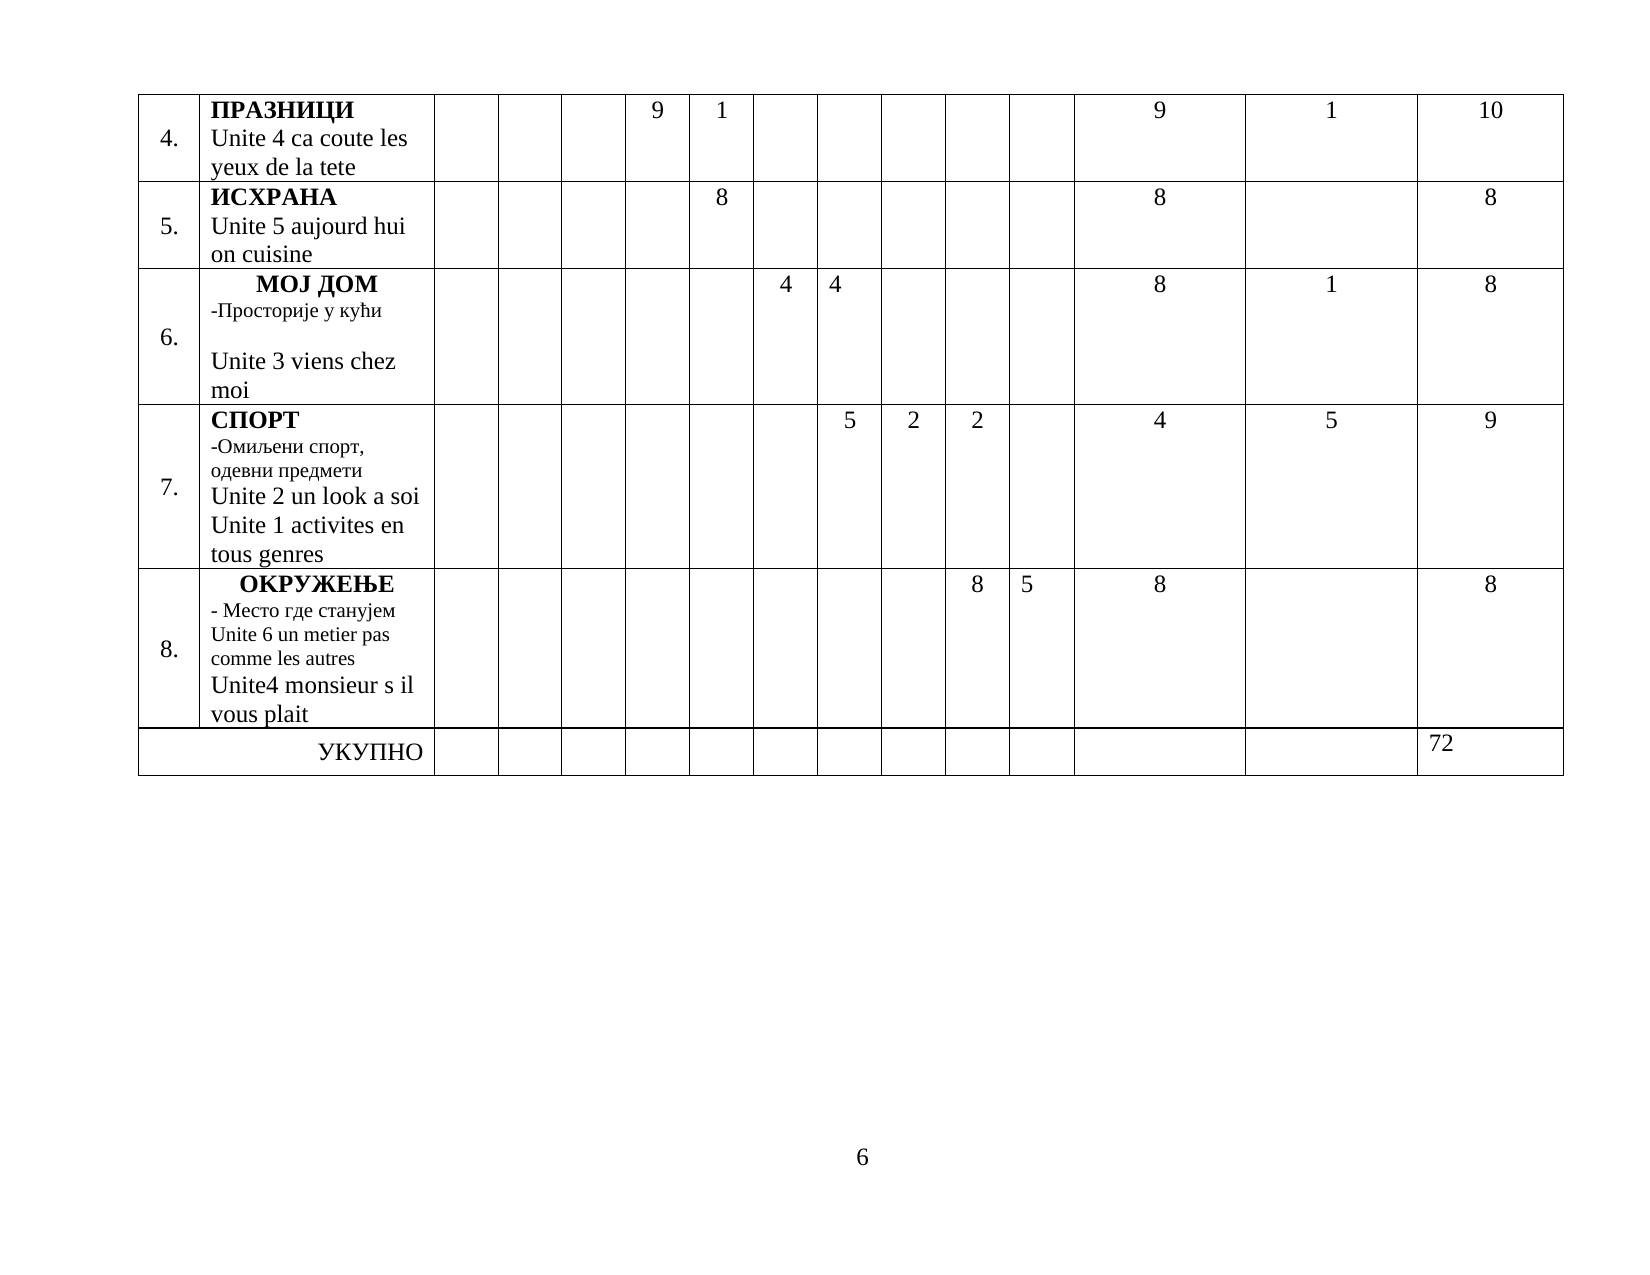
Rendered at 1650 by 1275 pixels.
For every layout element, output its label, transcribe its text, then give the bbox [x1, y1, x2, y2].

table_cell [690, 569, 753, 727]
table_cell [499, 569, 561, 727]
table_cell [1010, 95, 1074, 181]
table_cell [435, 569, 498, 727]
table_cell 6. [139, 269, 199, 404]
table_cell [754, 729, 817, 775]
table_cell 1 [690, 95, 753, 181]
table_cell 4 [754, 269, 817, 404]
table_cell [754, 95, 817, 181]
table_cell 4. [139, 95, 199, 181]
table_cell 8 [1075, 182, 1245, 268]
table_cell 8 [1075, 269, 1245, 404]
table_cell OKРУЖЕЊЕ - Meсто где станујем Unite 6 un metier pas comme les autres Unite4 monsieur s il vous plait [200, 569, 434, 727]
table_cell [946, 269, 1009, 404]
table_cell 8 [1075, 569, 1245, 727]
table_cell 1 [1246, 95, 1417, 181]
table_cell [946, 95, 1009, 181]
table_cell 8. [139, 569, 199, 727]
table_cell [626, 269, 689, 404]
table_cell [882, 182, 945, 268]
table_cell [1010, 269, 1074, 404]
table_cell [626, 405, 689, 568]
table_cell 72 [1418, 729, 1563, 775]
table_cell [562, 182, 625, 268]
table_cell [882, 729, 945, 775]
table_cell 8 [1418, 269, 1563, 404]
table_cell [562, 95, 625, 181]
table_cell [946, 729, 1009, 775]
table_cell [435, 269, 498, 404]
table_cell [626, 729, 689, 775]
table_cell [499, 269, 561, 404]
table_cell [499, 405, 561, 568]
table_cell [499, 182, 561, 268]
table_cell 9 [1075, 95, 1245, 181]
table_cell [499, 729, 561, 775]
table_cell УКУПНО [139, 729, 434, 775]
table_cell [562, 269, 625, 404]
table_cell 5. [139, 182, 199, 268]
table_cell 8 [690, 182, 753, 268]
table_cell 1 [1246, 269, 1417, 404]
table_cell 8 [1418, 569, 1563, 727]
table_cell [946, 182, 1009, 268]
table_cell [1010, 729, 1074, 775]
table_cell [435, 405, 498, 568]
table_cell MOJ ДОМ -Просторије у кући Unite 3 viens chez moi [200, 269, 434, 404]
table_cell 5 [1246, 405, 1417, 568]
table_cell [1246, 569, 1417, 727]
table_cell [882, 95, 945, 181]
table_cell [1075, 729, 1245, 775]
table_cell 7. [139, 405, 199, 568]
table_cell [818, 729, 881, 775]
table_cell [754, 569, 817, 727]
table_cell 9 [626, 95, 689, 181]
table_cell [435, 729, 498, 775]
table_cell [754, 405, 817, 568]
table_cell 10 [1418, 95, 1563, 181]
table_cell [1246, 729, 1417, 775]
table_cell [882, 569, 945, 727]
table_cell [499, 95, 561, 181]
table_cell 4 [818, 269, 881, 404]
table_cell [818, 95, 881, 181]
table_cell [435, 182, 498, 268]
table_cell 4 [1075, 405, 1245, 568]
table_cell [562, 569, 625, 727]
table_cell 5 [818, 405, 881, 568]
table_cell ИСХРАНА Unite 5 aujourd hui on cuisine [200, 182, 434, 268]
table_cell [1246, 182, 1417, 268]
table_cell 2 [946, 405, 1009, 568]
table_cell [818, 182, 881, 268]
table_cell СПОРТ -Oмиљени спорт, oдевни предмети Unite 2 un look a soi Unite 1 activites en tous genres [200, 405, 434, 568]
table_cell [690, 729, 753, 775]
table_cell [626, 182, 689, 268]
table_cell [1010, 182, 1074, 268]
table_cell [882, 269, 945, 404]
table_cell [818, 569, 881, 727]
table_cell [754, 182, 817, 268]
table_cell ПРАЗНИЦИ Unite 4 ca coute les yeux de la tete [200, 95, 434, 181]
table_cell [690, 405, 753, 568]
table_cell [562, 405, 625, 568]
table_cell 8 [1418, 182, 1563, 268]
table_cell [690, 269, 753, 404]
table_cell 8 [946, 569, 1009, 727]
table_cell [1010, 405, 1074, 568]
table_cell [562, 729, 625, 775]
table_cell [626, 569, 689, 727]
table_cell 2 [882, 405, 945, 568]
table_cell 9 [1418, 405, 1563, 568]
table_cell 5 [1010, 569, 1074, 727]
table_cell [435, 95, 498, 181]
